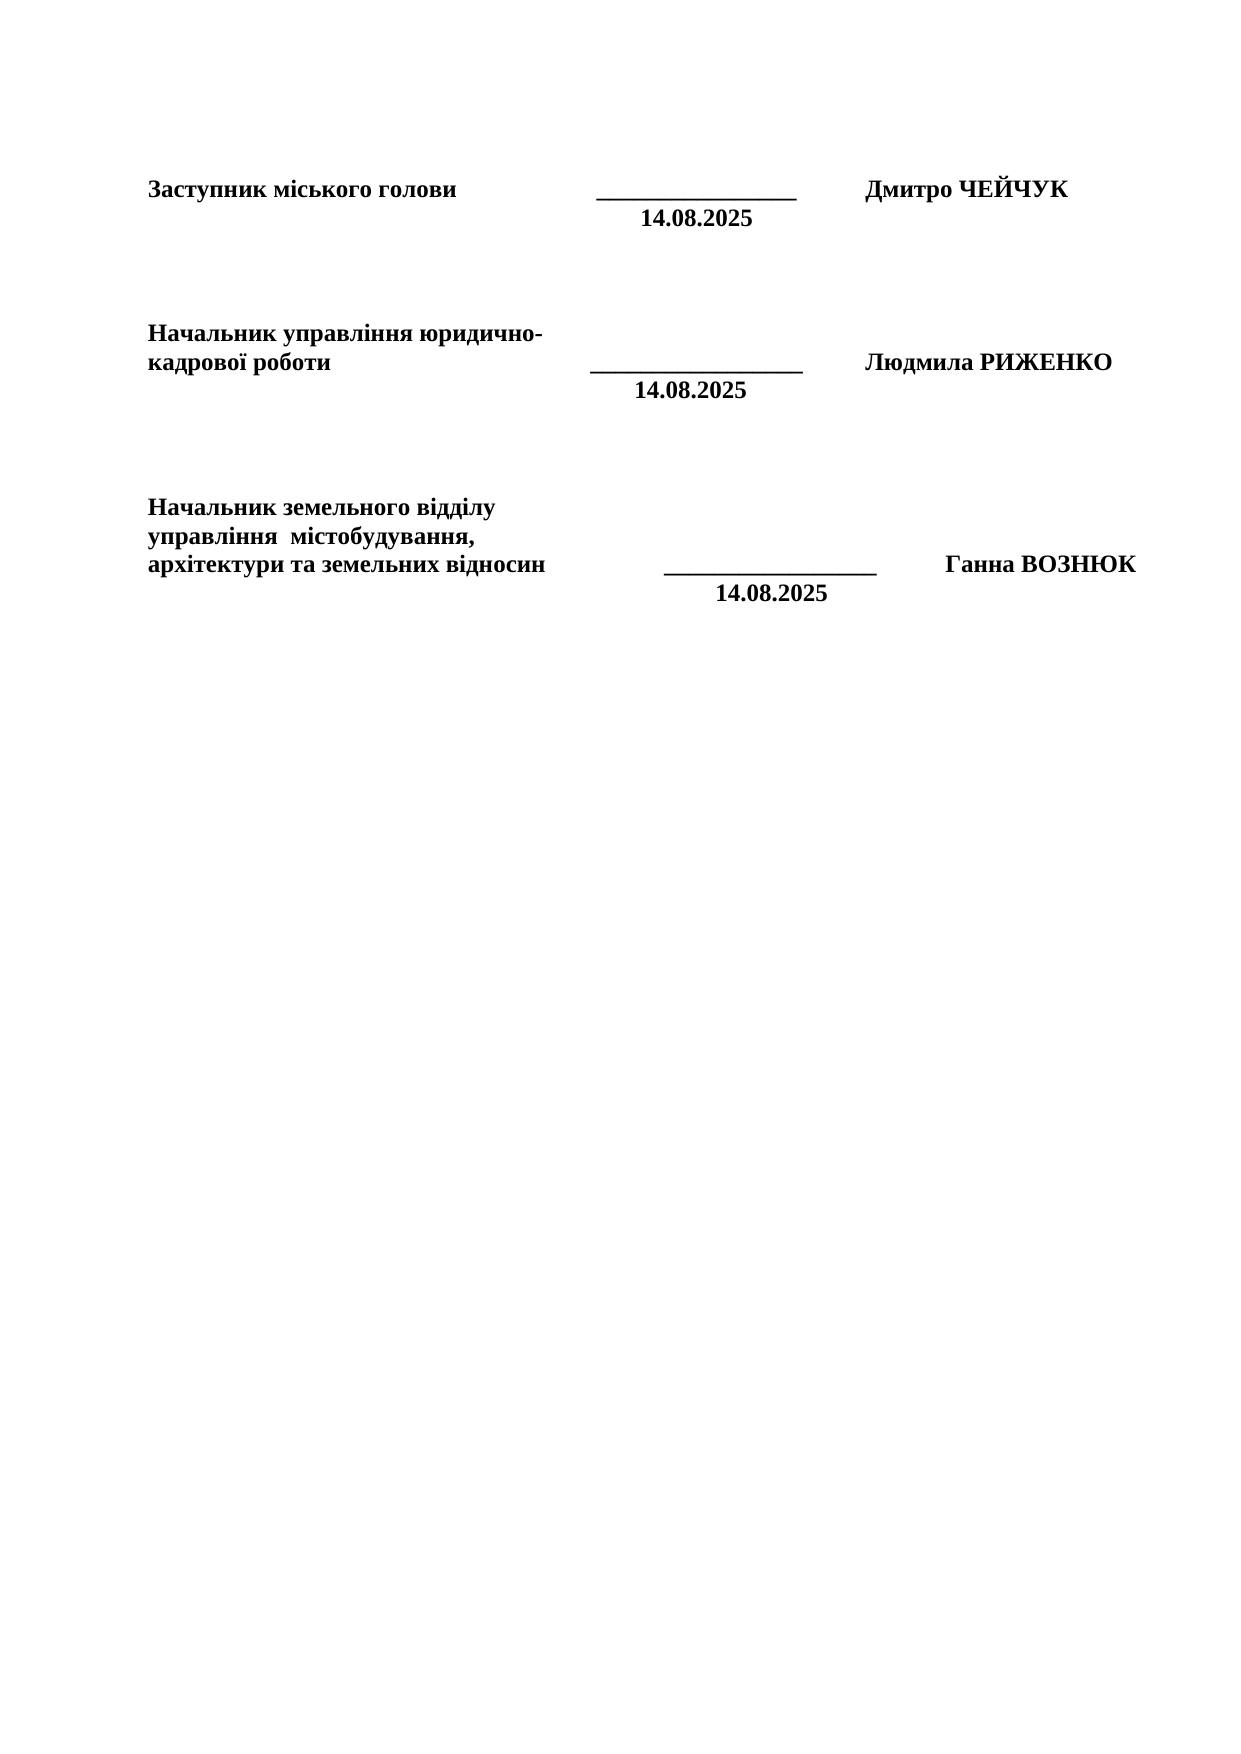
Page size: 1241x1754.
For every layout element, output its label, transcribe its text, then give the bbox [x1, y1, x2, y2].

text Начальник управління юридично- [148, 289, 1152, 347]
text Заступник міського голови ________________ Дмитро ЧЕЙЧУК [148, 174, 1152, 203]
text кадрової роботи _________________ Людмила РИЖЕНКО [148, 347, 1152, 375]
text Начальник земельного відділу [148, 492, 1152, 521]
text 14.08.2025 [148, 375, 1152, 492]
text управління містобудування, [148, 521, 1152, 549]
text архітектури та земельних відносин _________________ Ганна ВОЗНЮК [148, 549, 1152, 578]
text 14.08.2025 [148, 203, 1152, 232]
text 14.08.2025 [148, 578, 1152, 607]
